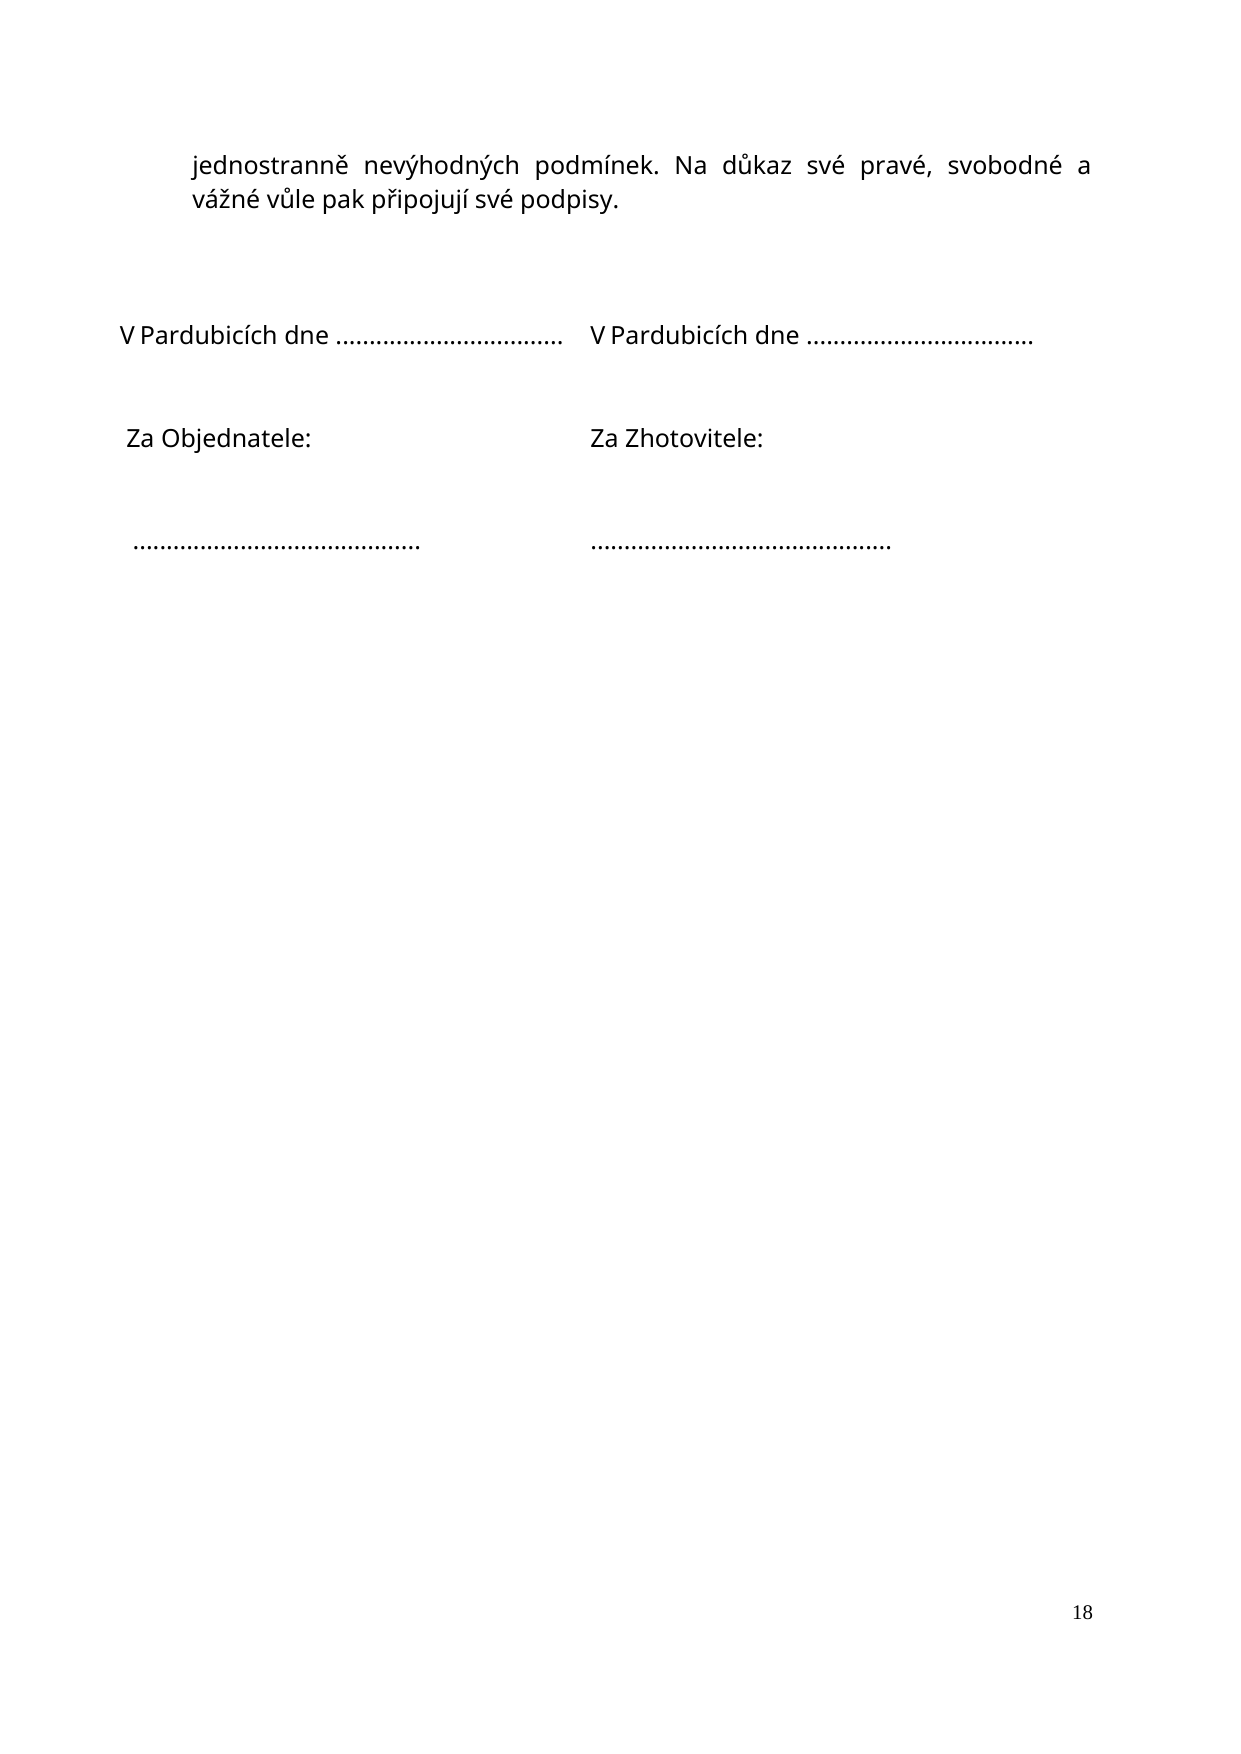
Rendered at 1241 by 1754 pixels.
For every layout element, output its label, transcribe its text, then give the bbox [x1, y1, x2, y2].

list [148, 148, 1093, 216]
text V Pardubicích dne .................................. V Pardubicích dne .................................. [119, 318, 1093, 352]
text Za Objednatele: Za Zhotovitele: [119, 420, 1093, 454]
text ........................................... ............................................. [119, 522, 1093, 556]
